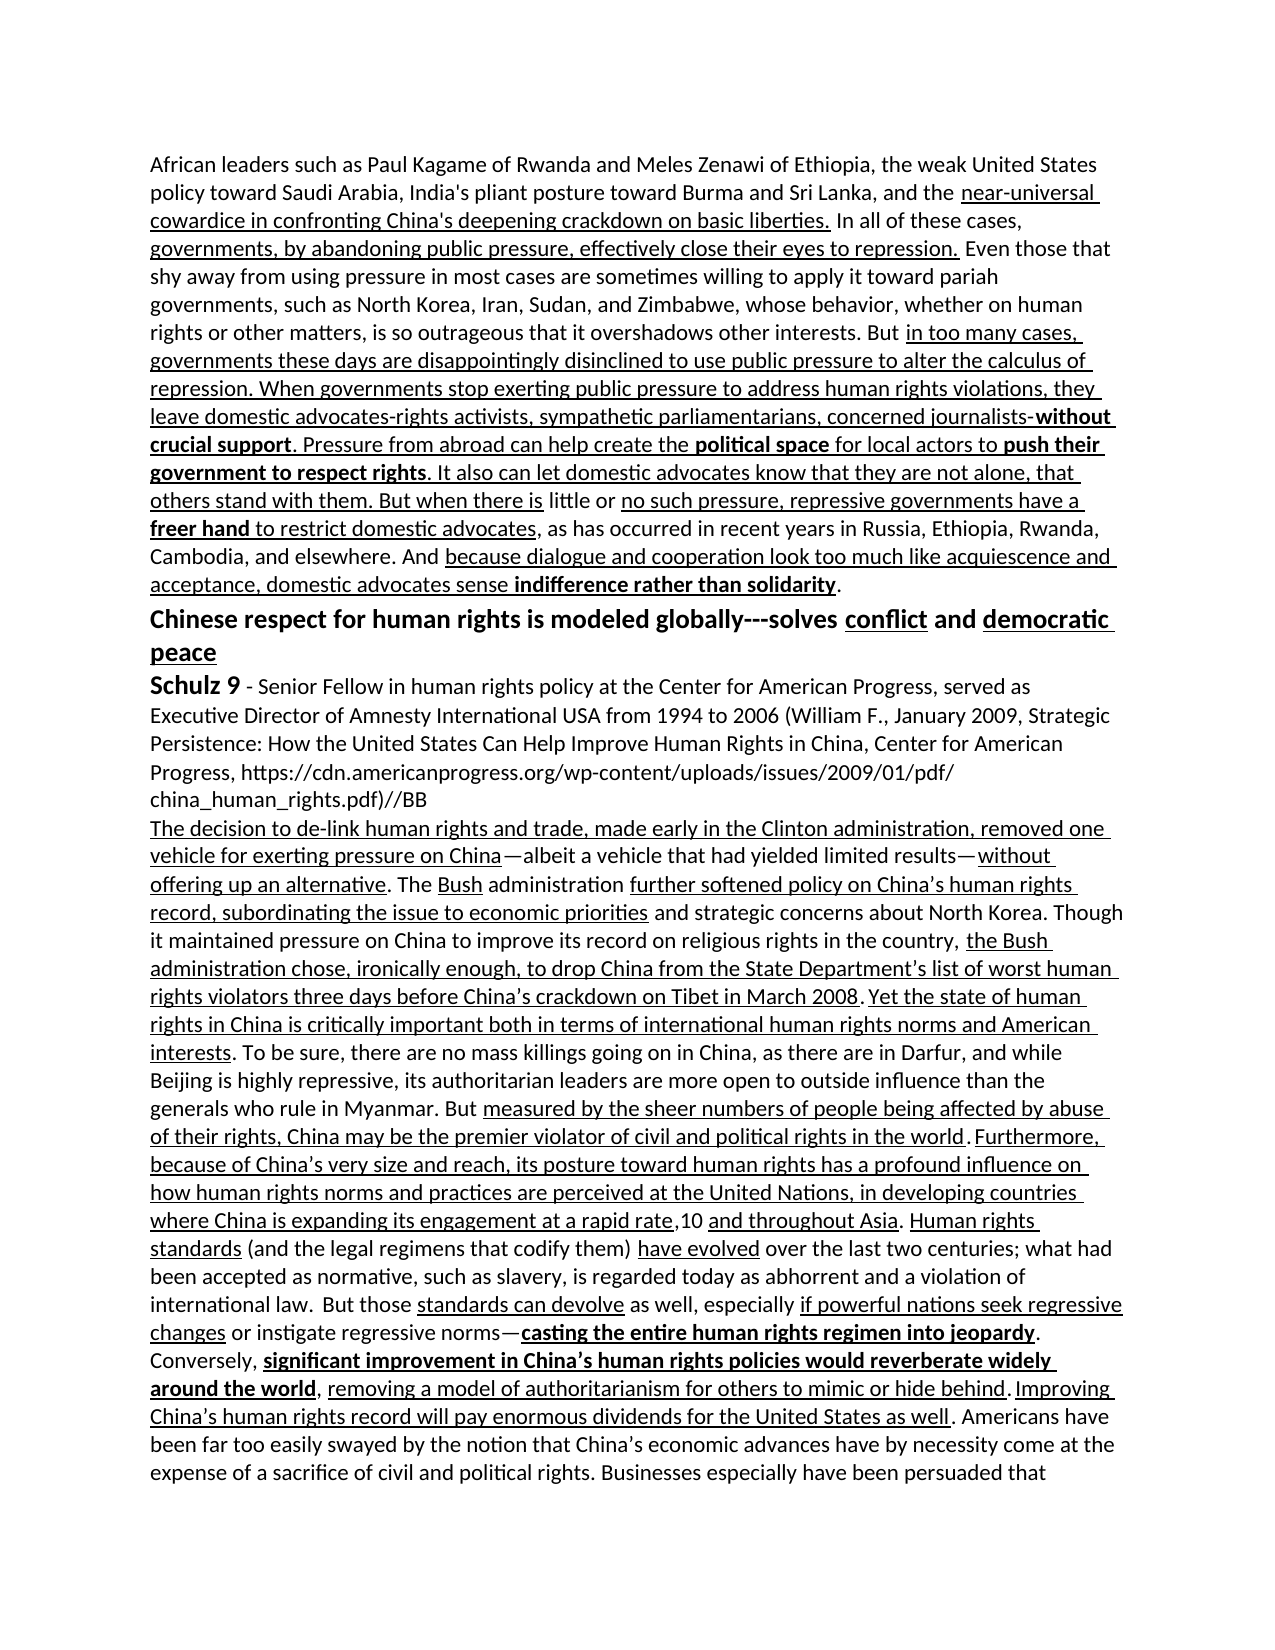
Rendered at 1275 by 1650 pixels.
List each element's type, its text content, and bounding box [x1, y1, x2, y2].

text Schulz 9 - Senior Fellow in human rights policy at the Center for American Progress, served as Executive Director of Amnesty International USA from 1994 to 2006 (William F., January 2009, Strategic Persistence: How the United States Can Help Improve Human Rights in China, Center for American Progress, https://cdn.americanprogress.org/wp-content/uploads/issues/2009/01/pdf/china_human_rights.pdf)//BB [150, 668, 1125, 814]
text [150, 150, 1125, 598]
subtitle Chinese respect for human rights is modeled globally---solves conflict and democratic peace [150, 602, 1125, 668]
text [150, 814, 1125, 1486]
